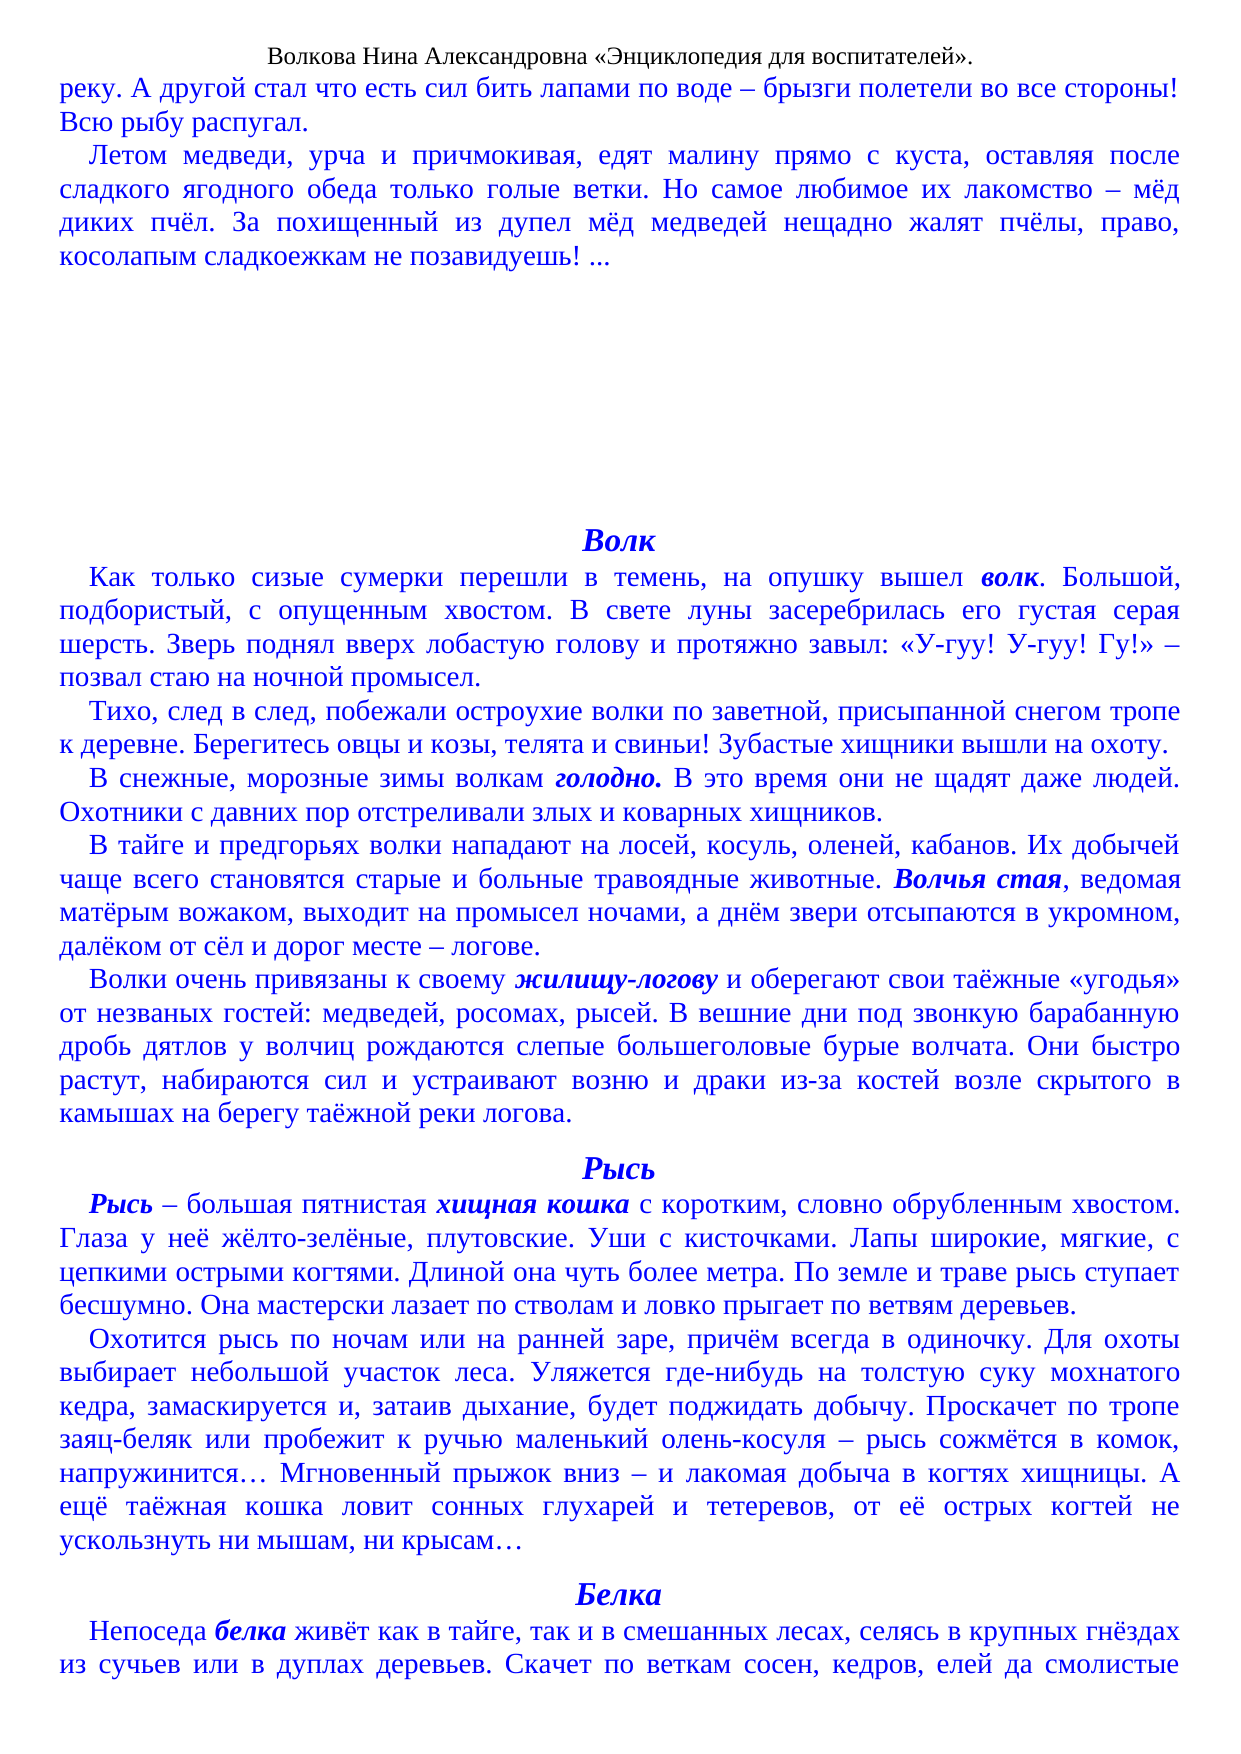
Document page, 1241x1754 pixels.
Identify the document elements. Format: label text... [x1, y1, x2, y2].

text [59, 1613, 1181, 1680]
text Рысь [59, 1148, 1181, 1187]
text Волк [59, 521, 1181, 559]
text Охотится рысь по ночам или на ранней заре, причём всегда в одиночку. Для охоты выбирает небольшой участок леса. Уляжется где-нибудь на толстую суку мохнатого кедра, замаскируется и, затаив дыхание, будет поджидать добычу. Проскачет по тропе заяц-беляк или пробежит к ручью маленький олень-косуля – рысь сожмётся в комок, напружинится… Мгновенный прыжок вниз – и лакомая добыча в когтях хищницы. А ещё таёжная кошка ловит сонных глухарей и тетеревов, от её острых когтей не ускользнуть ни мышам, ни крысам… [59, 1321, 1181, 1556]
text Волки очень привязаны к своему жилищу-логову и оберегают свои таёжные «угодья» от незваных гостей: медведей, росомах, рысей. В вешние дни под звонкую барабанную дробь дятлов у волчиц рождаются слепые большеголовые бурые волчата. Они быстро растут, набираются сил и устраивают возню и драки из-за костей возле скрытого в камышах на берегу таёжной реки логова. [59, 961, 1181, 1129]
text Белка [59, 1575, 1181, 1613]
text Тихо, след в след, побежали остроухие волки по заветной, присыпанной снегом тропе к деревне. Берегитесь овцы и козы, телята и свиньи! Зубастые хищники вышли на охоту. [59, 693, 1181, 760]
text В тайге и предгорьях волки нападают на лосей, косуль, оленей, кабанов. Их добычей чаще всего становятся старые и больные травоядные животные. Волчья стая, ведомая матёрым вожаком, выходит на промысел ночами, а днём звери отсыпаются в укромном, далёком от сёл и дорог месте – логове. [59, 827, 1181, 961]
text Летом медведи, урча и причмокивая, едят малину прямо с куста, оставляя после сладкого ягодного обеда только голые ветки. Но самое любимое их лакомство – мёд диких пчёл. За похищенный из дупел мёд медведей нещадно жалят пчёлы, право, косолапым сладкоежкам не позавидуешь! ... [59, 137, 1181, 271]
text В снежные, морозные зимы волкам голодно. В это время они не щадят даже людей. Охотники с давних пор отстреливали злых и коварных хищников. [59, 760, 1181, 827]
text Как только сизые сумерки перешли в темень, на опушку вышел волк. Большой, подбористый, с опущенным хвостом. В свете луны засеребрилась его густая серая шерсть. Зверь поднял вверх лобастую голову и протяжно завыл: «У-гуу! У-гуу! Гу!» – позвал стаю на ночной промысел. [59, 559, 1181, 693]
text Рысь – большая пятнистая хищная кошка с коротким, словно обрубленным хвостом. Глаза у неё жёлто-зелёные, плутовские. Уши с кисточками. Лапы широкие, мягкие, с цепкими острыми когтями. Длиной она чуть более метра. По земле и траве рысь ступает бесшумно. Она мастерски лазает по стволам и ловко прыгает по ветвям деревьев. [59, 1187, 1181, 1321]
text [59, 70, 1181, 137]
